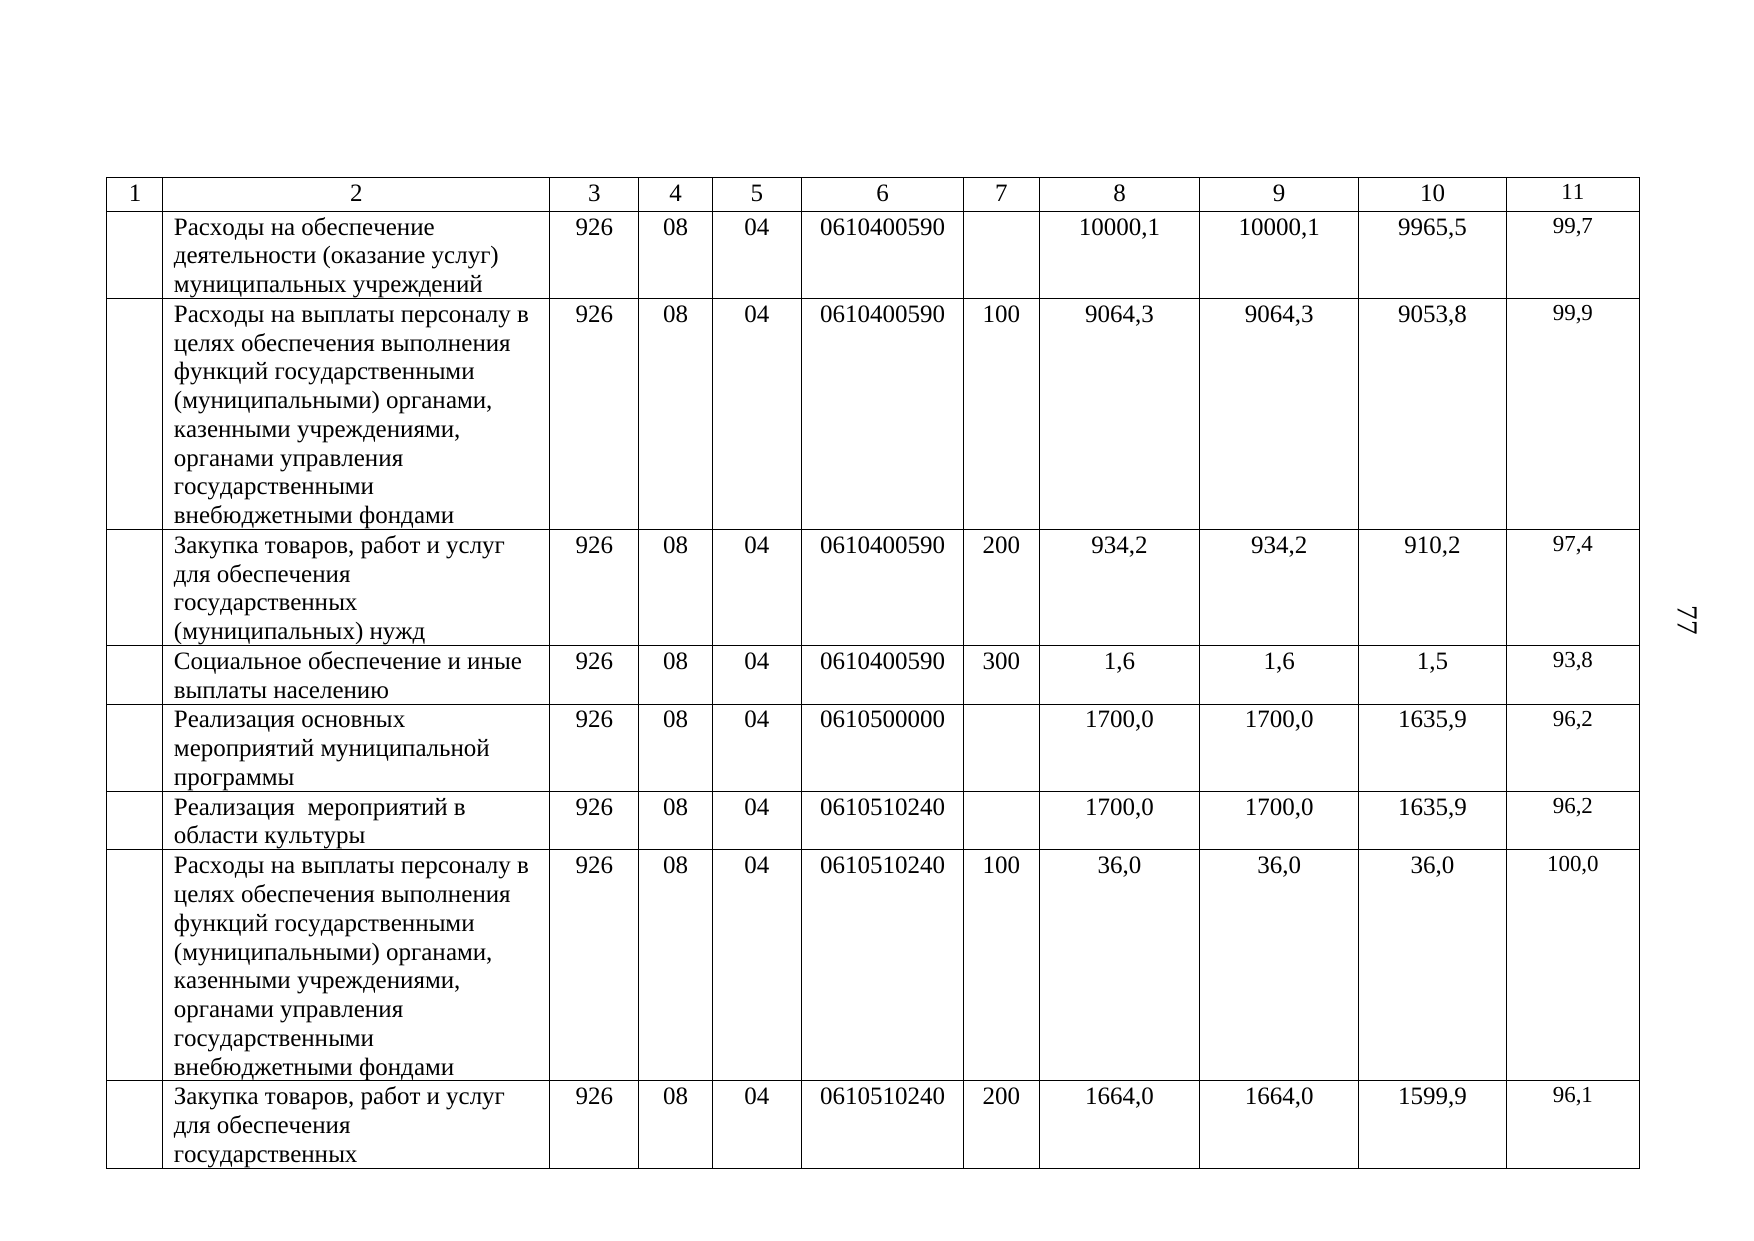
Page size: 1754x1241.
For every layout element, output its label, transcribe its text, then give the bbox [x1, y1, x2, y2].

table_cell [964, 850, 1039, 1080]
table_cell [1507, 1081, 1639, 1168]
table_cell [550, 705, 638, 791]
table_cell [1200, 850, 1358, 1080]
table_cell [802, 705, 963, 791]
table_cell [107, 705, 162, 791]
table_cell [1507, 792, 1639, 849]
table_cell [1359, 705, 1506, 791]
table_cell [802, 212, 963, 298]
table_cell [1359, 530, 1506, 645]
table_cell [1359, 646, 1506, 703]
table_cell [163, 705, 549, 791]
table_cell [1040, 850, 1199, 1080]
table_header 7 [964, 178, 1039, 211]
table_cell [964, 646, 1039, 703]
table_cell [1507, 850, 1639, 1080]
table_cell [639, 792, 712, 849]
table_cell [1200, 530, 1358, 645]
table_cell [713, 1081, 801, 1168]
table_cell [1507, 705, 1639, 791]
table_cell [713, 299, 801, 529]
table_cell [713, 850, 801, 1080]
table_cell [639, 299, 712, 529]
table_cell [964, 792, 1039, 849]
table_header 2 [163, 178, 549, 211]
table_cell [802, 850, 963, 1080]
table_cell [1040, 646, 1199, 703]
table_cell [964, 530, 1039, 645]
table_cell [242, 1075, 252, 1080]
table_header 4 [639, 178, 712, 211]
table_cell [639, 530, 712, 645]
table_header 5 [713, 178, 801, 211]
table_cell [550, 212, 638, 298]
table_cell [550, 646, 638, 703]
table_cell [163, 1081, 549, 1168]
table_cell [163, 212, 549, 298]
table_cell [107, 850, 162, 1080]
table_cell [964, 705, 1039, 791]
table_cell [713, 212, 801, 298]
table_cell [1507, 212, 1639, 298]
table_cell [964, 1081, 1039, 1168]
table_header 1 [107, 178, 162, 211]
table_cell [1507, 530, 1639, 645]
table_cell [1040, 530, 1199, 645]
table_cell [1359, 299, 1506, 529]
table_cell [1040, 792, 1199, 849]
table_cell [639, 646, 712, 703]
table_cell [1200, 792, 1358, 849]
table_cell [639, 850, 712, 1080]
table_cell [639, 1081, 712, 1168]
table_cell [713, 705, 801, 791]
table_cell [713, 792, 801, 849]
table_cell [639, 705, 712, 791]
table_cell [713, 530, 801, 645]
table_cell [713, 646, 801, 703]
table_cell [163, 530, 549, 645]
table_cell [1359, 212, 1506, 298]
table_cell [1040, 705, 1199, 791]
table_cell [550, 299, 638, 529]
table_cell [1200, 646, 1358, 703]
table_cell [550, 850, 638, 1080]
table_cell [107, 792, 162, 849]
table_header 8 [1040, 178, 1199, 211]
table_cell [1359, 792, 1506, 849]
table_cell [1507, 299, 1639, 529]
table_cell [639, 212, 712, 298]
table_header 11 [1507, 178, 1639, 211]
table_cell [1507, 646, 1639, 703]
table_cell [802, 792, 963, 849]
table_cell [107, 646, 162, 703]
table_header 10 [1359, 178, 1506, 211]
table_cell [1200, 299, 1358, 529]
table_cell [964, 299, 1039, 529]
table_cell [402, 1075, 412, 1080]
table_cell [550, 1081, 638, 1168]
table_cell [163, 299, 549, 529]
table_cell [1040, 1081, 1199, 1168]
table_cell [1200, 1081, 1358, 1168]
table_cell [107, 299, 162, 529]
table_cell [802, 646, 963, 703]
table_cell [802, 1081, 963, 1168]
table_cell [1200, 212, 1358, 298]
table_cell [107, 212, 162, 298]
table_header 6 [802, 178, 963, 211]
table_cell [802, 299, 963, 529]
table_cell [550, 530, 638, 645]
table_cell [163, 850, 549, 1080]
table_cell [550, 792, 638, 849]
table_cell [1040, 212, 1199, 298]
table_header 9 [1200, 178, 1358, 211]
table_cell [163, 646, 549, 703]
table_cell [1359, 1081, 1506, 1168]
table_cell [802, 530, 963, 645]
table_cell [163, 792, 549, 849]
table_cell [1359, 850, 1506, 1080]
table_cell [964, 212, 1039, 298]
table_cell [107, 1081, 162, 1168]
table_header 3 [550, 178, 638, 211]
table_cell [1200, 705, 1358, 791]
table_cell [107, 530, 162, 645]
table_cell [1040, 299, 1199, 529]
